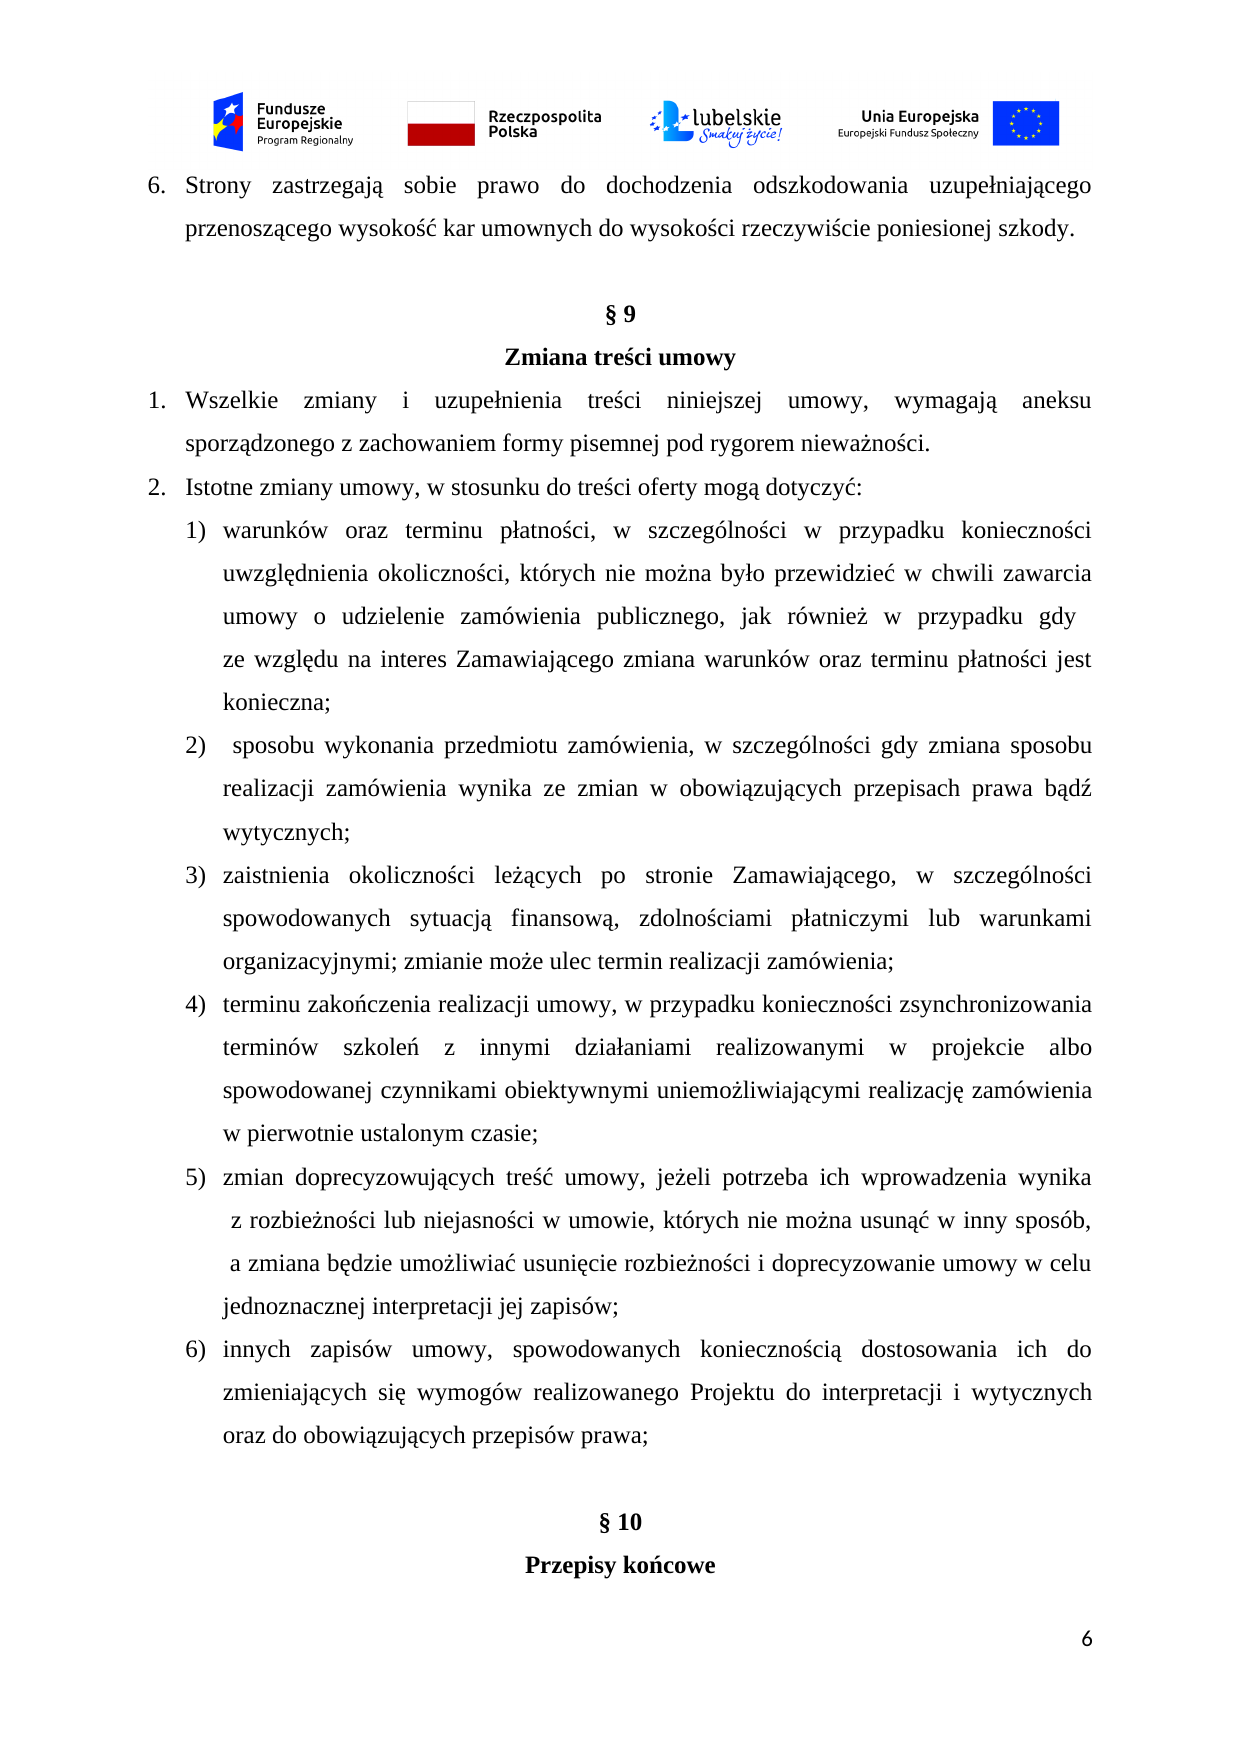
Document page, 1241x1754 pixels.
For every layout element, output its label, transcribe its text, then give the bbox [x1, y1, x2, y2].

list innych zapisów umowy, spowodowanych koniecznością dostosowania ich do zmieniających się wymogów realizowanego Projektu do interpretacji i wytycznych oraz do obowiązujących przepisów prawa; [185, 1334, 1093, 1449]
list Strony zastrzegają sobie prawo do dochodzenia odszkodowania uzupełniającego przenoszącego wysokość kar umownych do wysokości rzeczywiście poniesionej szkody. [147, 170, 1093, 242]
list warunków oraz terminu płatności, w szczególności w przypadku konieczności uwzględnienia okoliczności, których nie można było przewidzieć w chwili zawarcia umowy o udzielenie zamówienia publicznego, jak również w przypadku gdy ze względu na interes Zamawiającego zmiana warunków oraz terminu płatności jest konieczna; [185, 515, 1093, 716]
list zaistnienia okoliczności leżących po stronie Zamawiającego, w szczególności spowodowanych sytuacją finansową, zdolnościami płatniczymi lub warunkami organizacyjnymi; zmianie może ulec termin realizacji zamówienia; [185, 860, 1093, 975]
list sposobu wykonania przedmiotu zamówienia, w szczególności gdy zmiana sposobu realizacji zamówienia wynika ze zmian w obowiązujących przepisach prawa bądź wytycznych; [185, 730, 1093, 845]
list Wszelkie zmiany i uzupełnienia treści niniejszej umowy, wymagają aneksu sporządzonego z zachowaniem formy pisemnej pod rygorem nieważności. [148, 385, 1093, 457]
picture [147, 72, 1093, 170]
text Zmiana treści umowy [148, 342, 1093, 371]
text Przepisy końcowe [148, 1550, 1093, 1578]
list Istotne zmiany umowy, w stosunku do treści oferty mogą dotyczyć: [148, 472, 1093, 500]
text § 10 [148, 1507, 1093, 1535]
list zmian doprecyzowujących treść umowy, jeżeli potrzeba ich wprowadzenia wynika z rozbieżności lub niejasności w umowie, których nie można usunąć w inny sposób, a zmiana będzie umożliwiać usunięcie rozbieżności i doprecyzowanie umowy w celu jednoznacznej interpretacji jej zapisów; [185, 1162, 1093, 1320]
list terminu zakończenia realizacji umowy, w przypadku konieczności zsynchronizowania terminów szkoleń z innymi działaniami realizowanymi w projekcie albo spowodowanej czynnikami obiektywnymi uniemożliwiającymi realizację zamówienia w pierwotnie ustalonym czasie; [185, 989, 1093, 1147]
text § 9 [148, 299, 1093, 328]
